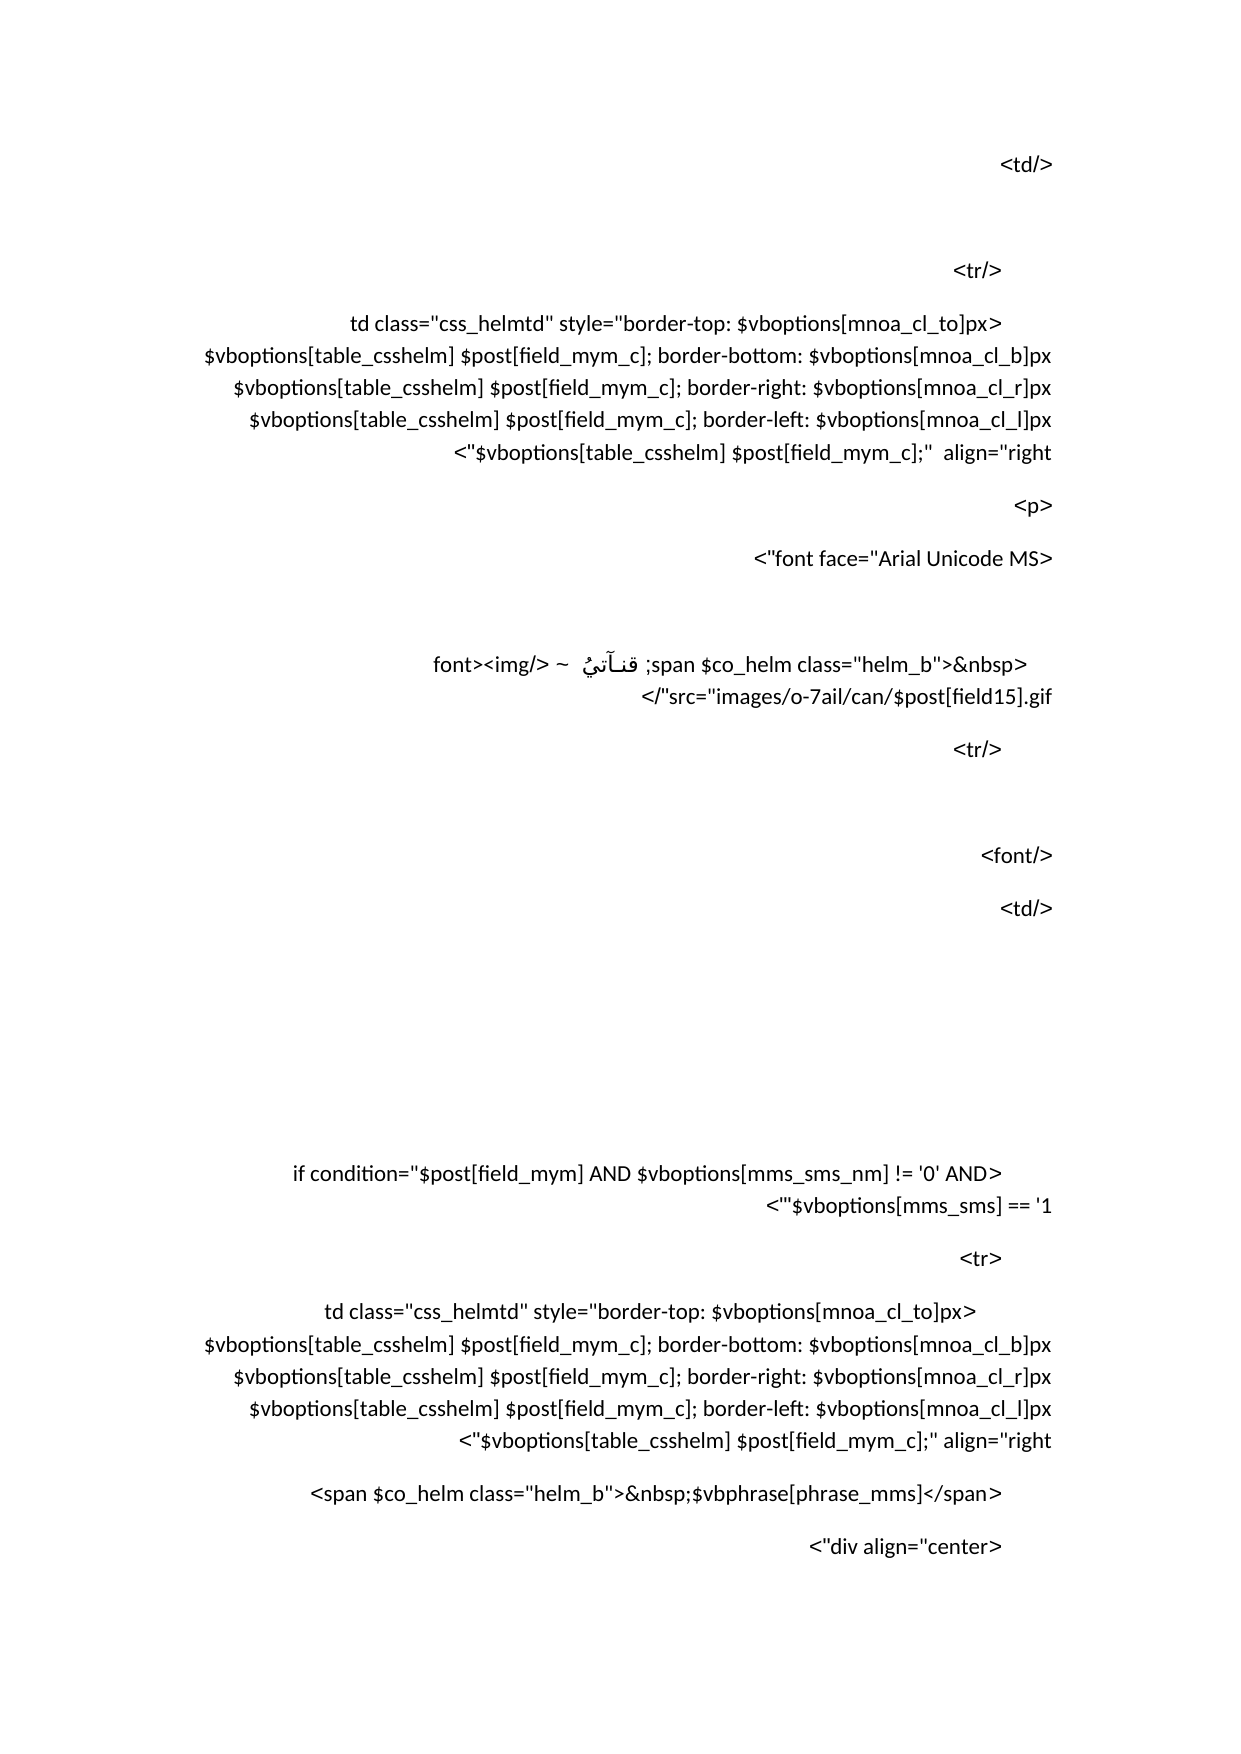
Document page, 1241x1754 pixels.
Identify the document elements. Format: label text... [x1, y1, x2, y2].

text <td class="css_helmtd" style="border-top: $vboptions[mnoa_cl_to]px $vboptions[table_csshelm] $post[field_mym_c]; border-bottom: $vboptions[mnoa_cl_b]px $vboptions[table_csshelm] $post[field_mym_c]; border-right: $vboptions[mnoa_cl_r]px $vboptions[table_csshelm] $post[field_mym_c]; border-left: $vboptions[mnoa_cl_l]px $vboptions[table_csshelm] $post[field_mym_c];" align="right"> [187, 309, 1053, 466]
text <tr> [187, 1244, 1053, 1272]
text <span $co_helm class="helm_b">&nbsp;$vbphrase[phrase_mms]</span> [187, 1479, 1053, 1507]
text <span $co_helm class="helm_b">&nbsp; قنـآتيُ ~ </font><img src="images/o-7ail/can/$post[field15].gif"/> [187, 650, 1053, 710]
text </td> [187, 150, 1053, 178]
text </tr> [187, 256, 1053, 284]
text </td> [187, 894, 1053, 922]
text <td class="css_helmtd" style="border-top: $vboptions[mnoa_cl_to]px $vboptions[table_csshelm] $post[field_mym_c]; border-bottom: $vboptions[mnoa_cl_b]px $vboptions[table_csshelm] $post[field_mym_c]; border-right: $vboptions[mnoa_cl_r]px $vboptions[table_csshelm] $post[field_mym_c]; border-left: $vboptions[mnoa_cl_l]px $vboptions[table_csshelm] $post[field_mym_c];" align="right"> [187, 1297, 1053, 1454]
text </font> [187, 841, 1053, 869]
text </tr> [187, 735, 1053, 763]
text <if condition="$post[field_mym] AND $vboptions[mms_sms_nm] != '0' AND $vboptions[mms_sms] == '1'"> [187, 1159, 1053, 1219]
text <font face="Arial Unicode MS"> [187, 544, 1053, 572]
text <div align="center"> [187, 1532, 1053, 1560]
text <p> [187, 491, 1053, 519]
